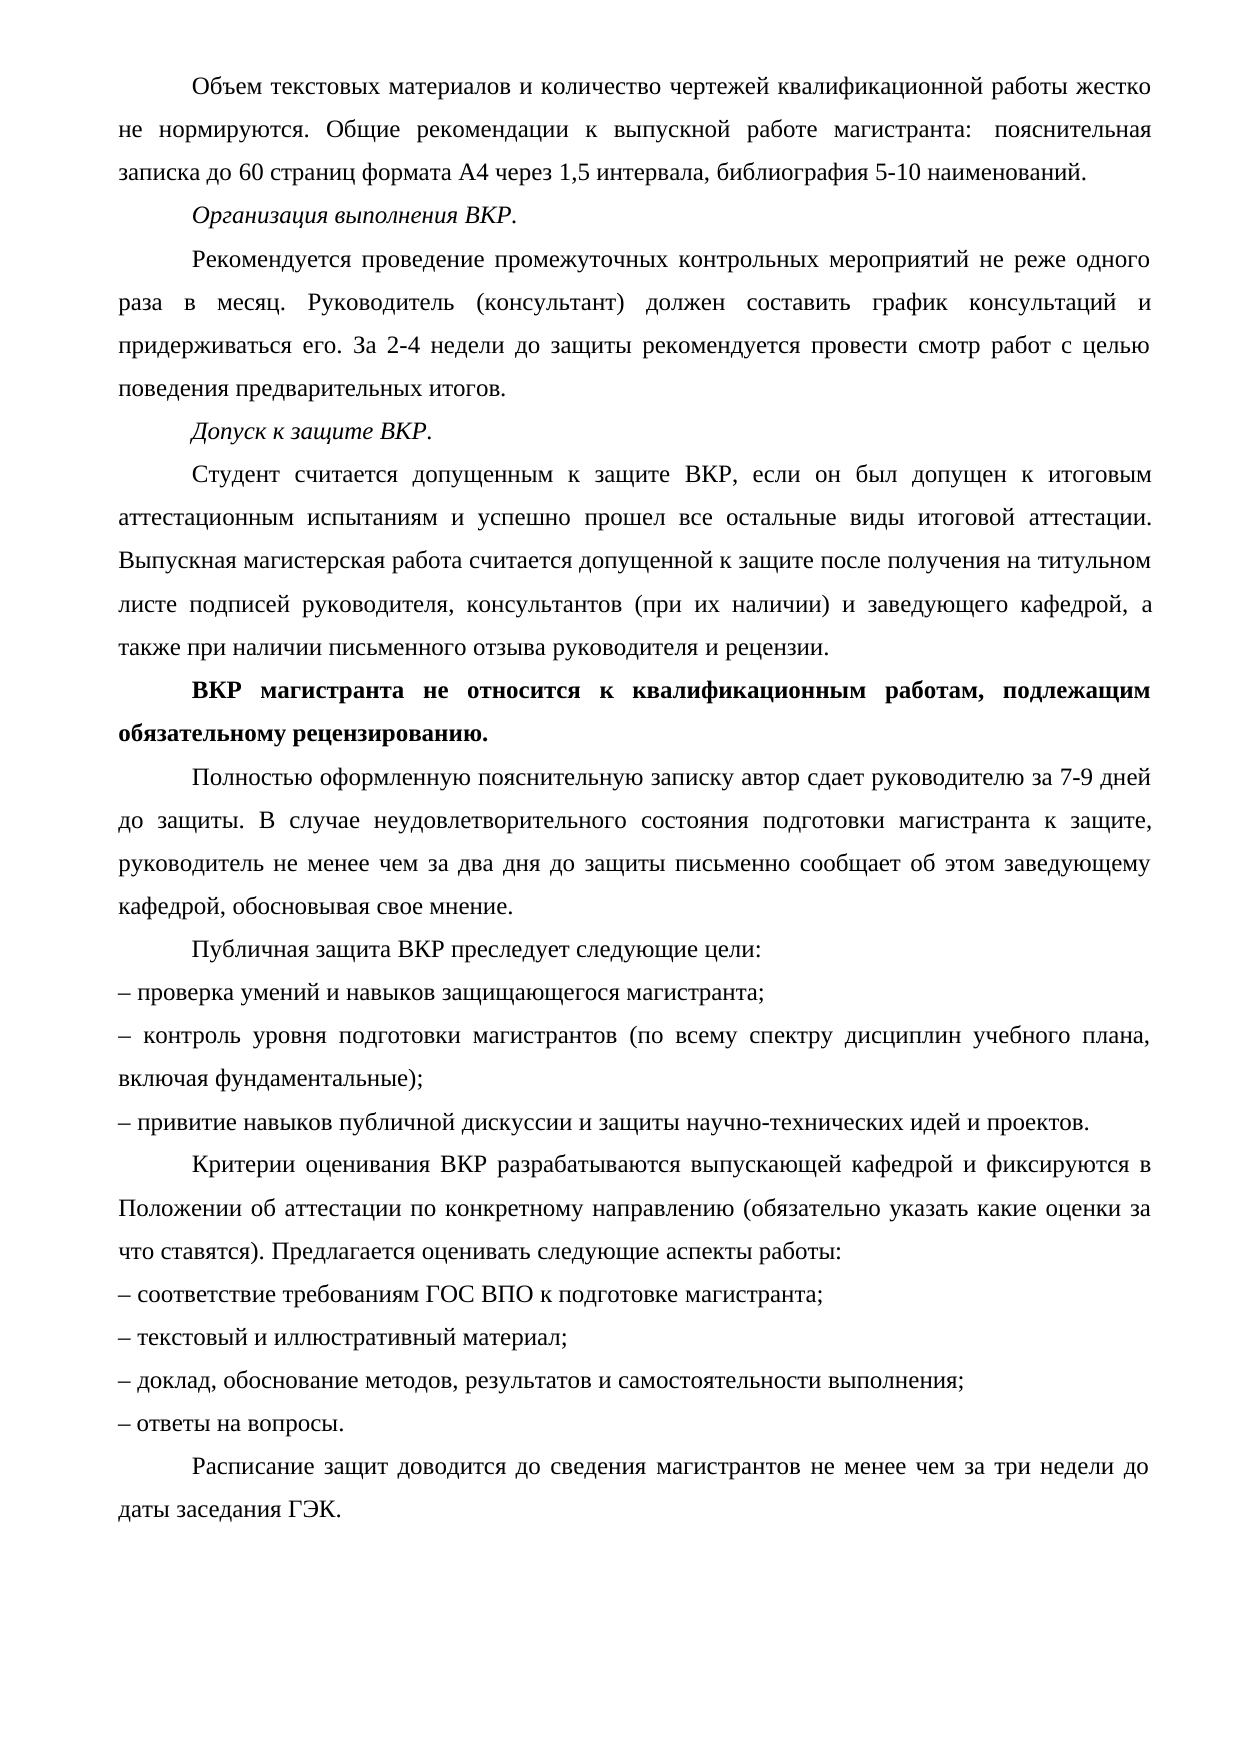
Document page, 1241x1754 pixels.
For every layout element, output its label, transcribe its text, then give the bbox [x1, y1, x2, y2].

list привитие навыков публичной дискуссии и защиты научно-технических идей и проектов. [118, 1107, 1169, 1135]
text Объем текстовых материалов и количество чертежей квалификационной работы жестко не нормируются. Общие рекомендации к выпускной работе магистранта: пояснительная записка до 60 страниц формата А4 через 1,5 интервала, библиография 5-10 наименований. [118, 71, 1152, 186]
list ответы на вопросы. [118, 1408, 1169, 1437]
text Критерии оценивания ВКР разрабатываются выпускающей кафедрой и фиксируются в Положении об аттестации по конкретному направлению (обязательно указать какие оценки за что ставятся). Предлагается оценивать следующие аспекты работы: [118, 1149, 1152, 1264]
subtitle ВКР магистранта не относится к квалификационным работам, подлежащим обязательному рецензированию. [118, 675, 1151, 747]
list соответствие требованиям ГОС ВПО к подготовке магистранта; [118, 1279, 1169, 1308]
list текстовый и иллюстративный материал; [118, 1322, 1169, 1351]
text Расписание защит доводится до сведения магистрантов не менее чем за три недели до даты заседания ГЭК. [118, 1451, 1169, 1523]
text Допуск к защите ВКР. [192, 416, 1169, 445]
list доклад, обоснование методов, результатов и самостоятельности выполнения; [118, 1365, 1169, 1394]
list контроль уровня подготовки магистрантов (по всему спектру дисциплин учебного плана, включая фундаментальные); [118, 1020, 1151, 1092]
text Рекомендуется проведение промежуточных контрольных мероприятий не реже одного раза в месяц. Руководитель (консультант) должен составить график консультаций и придерживаться его. За 2-4 недели до защиты рекомендуется провести смотр работ с целью поведения предварительных итогов. [118, 244, 1151, 402]
text Публичная защита ВКР преследует следующие цели: [106, 934, 762, 963]
list проверка умений и навыков защищающегося магистранта; [106, 977, 765, 1006]
text Полностью оформленную пояснительную записку автор сдает руководителю за 7-9 дней до защиты. В случае неудовлетворительного состояния подготовки магистранта к защите, руководитель не менее чем за два дня до защиты письменно сообщает об этом заведующему кафедрой, обосновывая свое мнение. [118, 762, 1152, 920]
text Организация выполнения ВКР. [192, 201, 1169, 229]
text Студент считается допущенным к защите ВКР, если он был допущен к итоговым аттестационным испытаниям и успешно прошел все остальные виды итоговой аттестации. Выпускная магистерская работа считается допущенной к защите после получения на титульном листе подписей руководителя, консультантов (при их наличии) и заведующего кафедрой, а также при наличии письменного отзыва руководителя и рецензии. [118, 459, 1152, 661]
